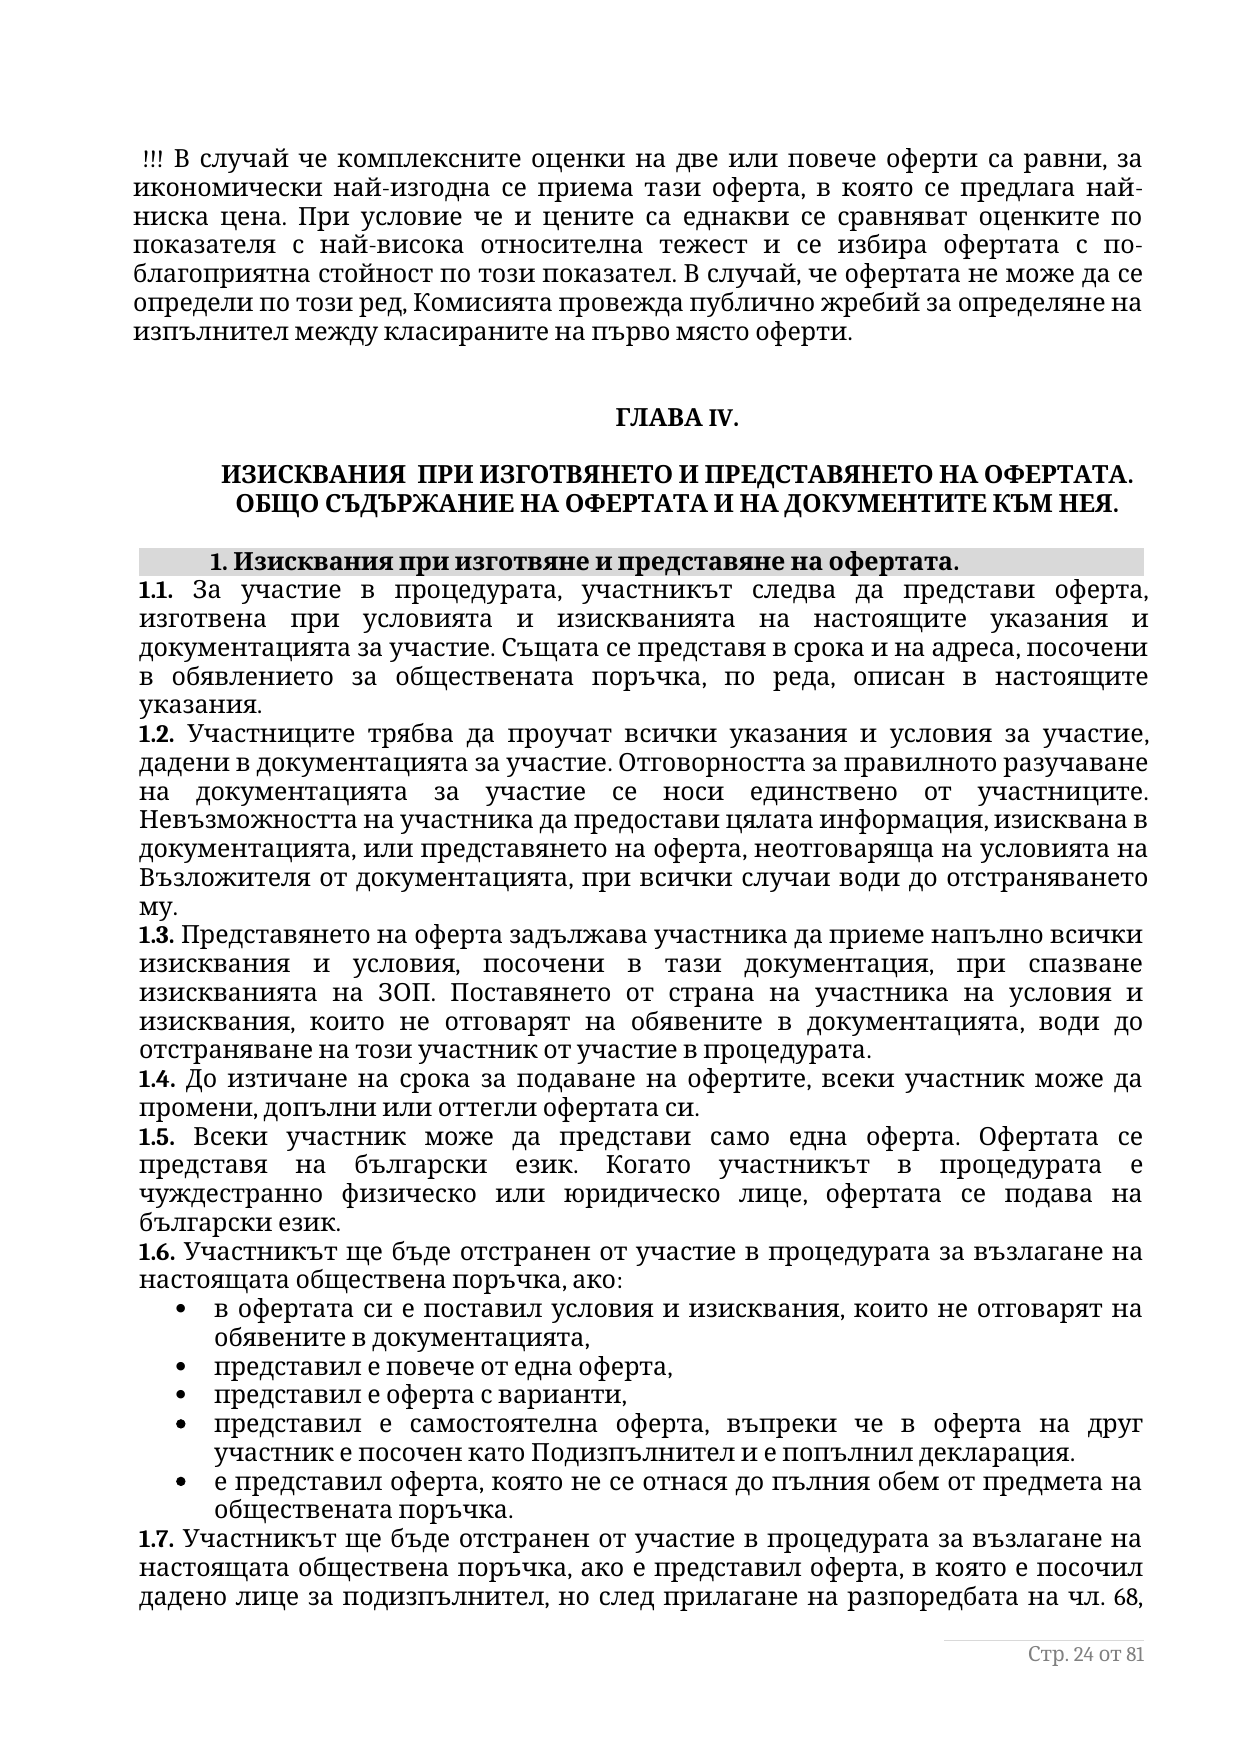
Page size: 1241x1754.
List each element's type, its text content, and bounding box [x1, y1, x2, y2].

list представил е самостоятелна оферта, въпреки че в оферта на друг участник е посочен като Подизпълнител и е попълнил декларация. [176, 1410, 1144, 1468]
text ИЗИСКВАНИЯ ПРИ ИЗГОТВЯНЕТО И ПРЕДСТАВЯНЕТО НА ОФЕРТАТА. [139, 461, 1144, 490]
text 1.1. За участие в процедурата, участникът следва да представи оферта, изготвена при условията и изискванията на настоящите указания и документацията за участие. Същата се представя в срока и на адреса, посочени в обявлението за обществената поръчка, по реда, описан в настоящите указания. [139, 576, 1149, 720]
list представил е оферта с варианти, [176, 1381, 1144, 1410]
list представил е повече от една оферта, [176, 1353, 1144, 1381]
text 1. Изисквания при изготвяне и представяне на офертата. [139, 548, 1144, 576]
text 1.3. Представянето на оферта задължава участника да приеме напълно всички изисквания и условия, посочени в тази документация, при спазване изискванията на ЗОП. Поставянето от страна на участника на условия и изисквания, които не отговарят на обявените в документацията, води до отстраняване на този участник от участие в процедурата. [139, 921, 1144, 1065]
list в офертата си е поставил условия и изисквания, които не отговарят на обявените в документацията, [176, 1295, 1144, 1353]
text 1.2. Участниците трябва да проучат всички указания и условия за участие, дадени в документацията за участие. Отговорността за правилното разучаване на документацията за участие се носи единствено от участниците. Невъзможността на участника да предостави цялата информация, изисквана в документацията, или представянето на оферта, неотговаряща на условията на Възложителя от документацията, при всички случаи води до отстраняването му. [139, 720, 1149, 921]
text !!! В случай че комплексните оценки на две или повече оферти са равни, за икономически най-изгодна се приема тази оферта, в която се предлага най-ниска цена. При условие че и цените са еднакви се сравняват оценките по показателя с най-висока относителна тежест и се избира офертата с по-благоприятна стойност по този показател. В случай, че офертата не може да се определи по този ред, Комисията провежда публично жребий за определяне на изпълнител между класираните на първо място оферти. [133, 145, 1144, 346]
text 1.4. До изтичане на срока за подаване на офертите, всеки участник може да промени, допълни или оттегли офертата си. [139, 1065, 1144, 1123]
text ГЛАВА IV. [139, 404, 1144, 433]
list е представил оферта, която не се отнася до пълния обем от предмета на обществената поръчка. [176, 1468, 1144, 1525]
text 1.6. Участникът ще бъде отстранен от участие в процедурата за възлагане на настоящата обществена поръчка, ако: [139, 1238, 1144, 1295]
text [139, 1525, 1144, 1611]
text 1.5. Всеки участник може да представи само една оферта. Офертата се представя на български език. Когато участникът в процедурата е чуждестранно физическо или юридическо лице, офертата се подава на български език. [139, 1123, 1144, 1238]
text ОБЩО СЪДЪРЖАНИЕ НА ОФЕРТАТА И НА ДОКУМЕНТИТЕ КЪМ НЕЯ. [139, 490, 1144, 519]
